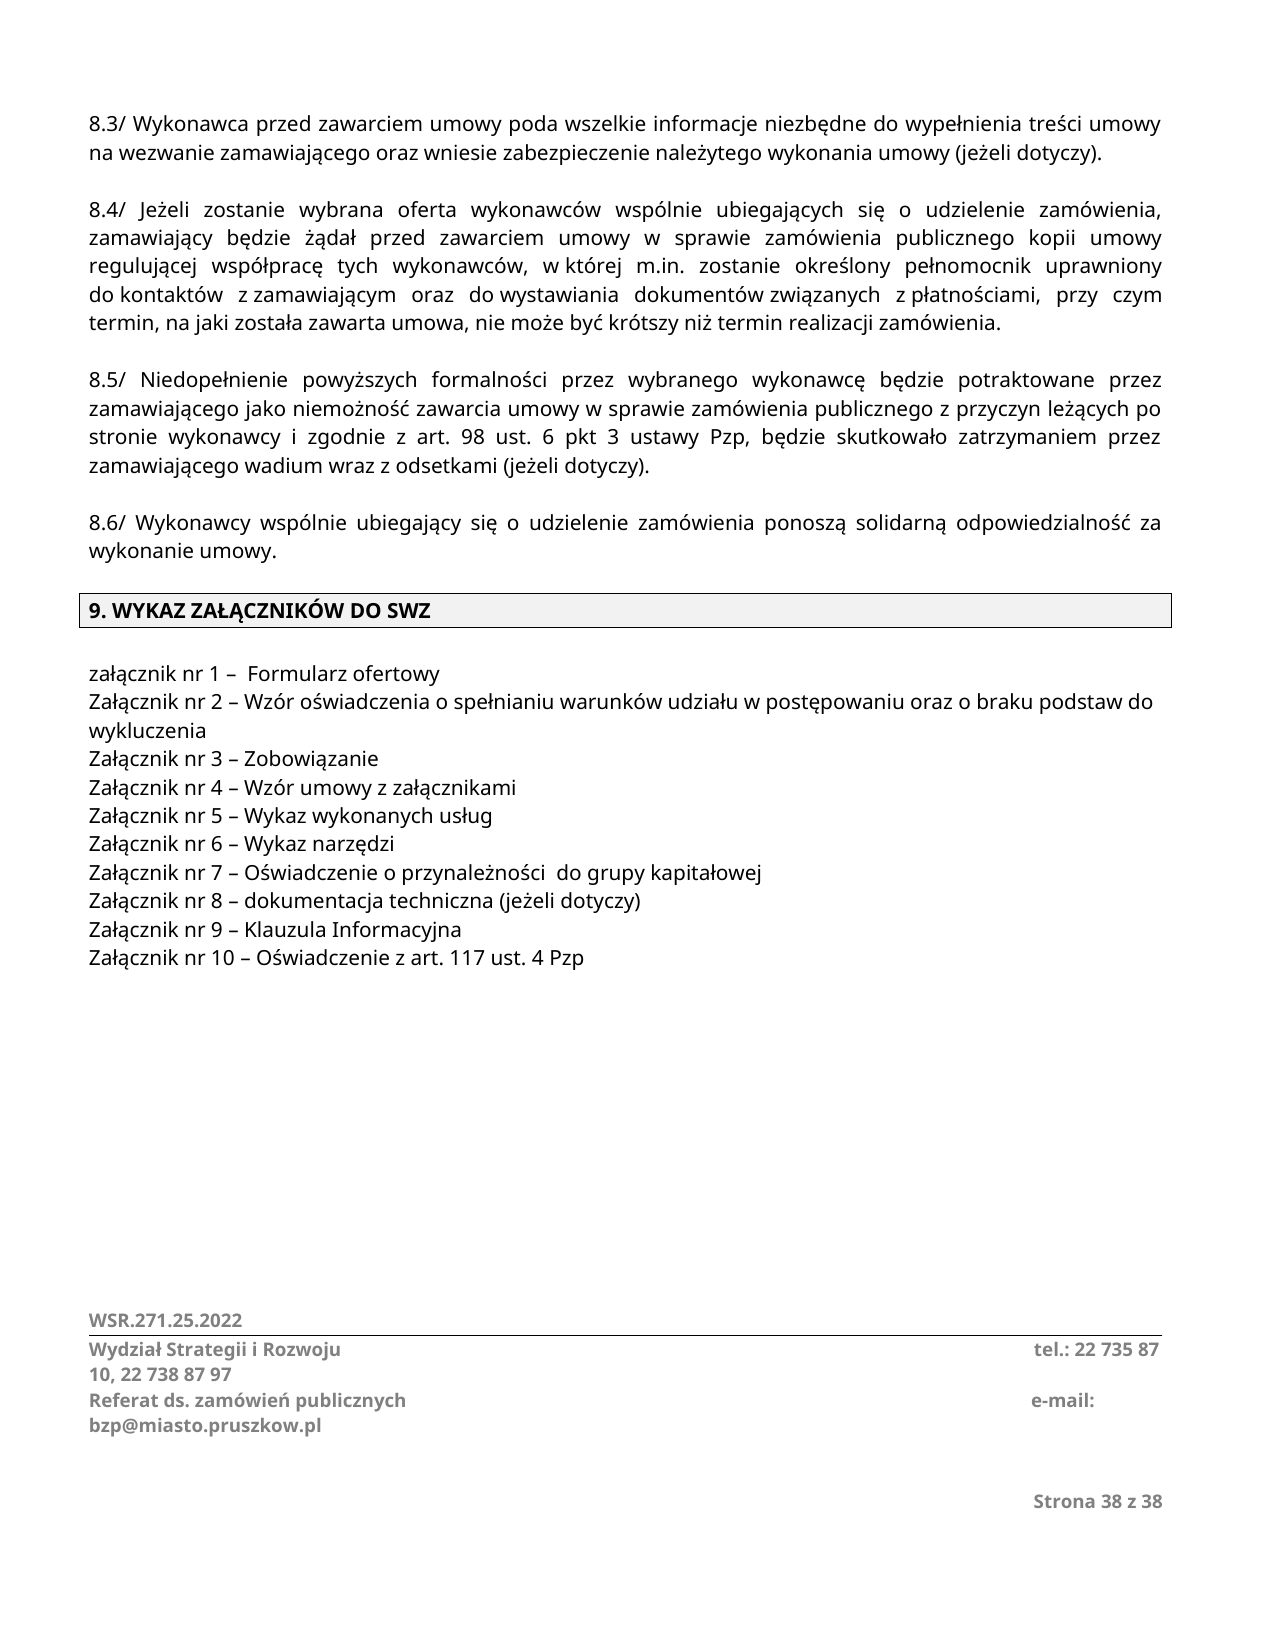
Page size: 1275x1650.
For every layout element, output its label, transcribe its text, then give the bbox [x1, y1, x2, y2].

text 9. WYKAZ ZAŁĄCZNIKÓW DO SWZ [80, 594, 1171, 627]
text Załącznik nr 8 – dokumentacja techniczna (jeżeli dotyczy) [89, 886, 1162, 915]
text Załącznik nr 6 – Wykaz narzędzi [89, 829, 1162, 858]
text Załącznik nr 2 – Wzór oświadczenia o spełnianiu warunków udziału w postępowaniu oraz o braku podstaw do wykluczenia [89, 687, 1162, 744]
text załącznik nr 1 – Formularz ofertowy [89, 659, 1162, 687]
text Załącznik nr 4 – Wzór umowy z załącznikami [89, 773, 1162, 801]
text Załącznik nr 3 – Zobowiązanie [89, 744, 1162, 773]
text Załącznik nr 7 – Oświadczenie o przynależności do grupy kapitałowej [89, 858, 1162, 886]
text 8.5/ Niedopełnienie powyższych formalności przez wybranego wykonawcę będzie potraktowane przez zamawiającego jako niemożność zawarcia umowy w sprawie zamówienia publicznego z przyczyn leżących po stronie wykonawcy i zgodnie z art. 98 ust. 6 pkt 3 ustawy Pzp, będzie skutkowało zatrzymaniem przez zamawiającego wadium wraz z odsetkami (jeżeli dotyczy). [89, 365, 1162, 479]
text Załącznik nr 5 – Wykaz wykonanych usług [89, 801, 1162, 829]
text Załącznik nr 10 – Oświadczenie z art. 117 ust. 4 Pzp [89, 943, 1162, 972]
text 8.3/ Wykonawca przed zawarciem umowy poda wszelkie informacje niezbędne do wypełnienia treści umowy na wezwanie zamawiającego oraz wniesie zabezpieczenie należytego wykonania umowy (jeżeli dotyczy). [89, 109, 1162, 166]
text 8.6/ Wykonawcy wspólnie ubiegający się o udzielenie zamówienia ponoszą solidarną odpowiedzialność za wykonanie umowy. [89, 508, 1162, 564]
text Załącznik nr 9 – Klauzula Informacyjna [89, 915, 1162, 943]
text 8.4/ Jeżeli zostanie wybrana oferta wykonawców wspólnie ubiegających się o udzielenie zamówienia, zamawiający będzie żądał przed zawarciem umowy w sprawie zamówienia publicznego kopii umowy regulującej współpracę tych wykonawców, w której m.in. zostanie określony pełnomocnik uprawniony do kontaktów z zamawiającym oraz do wystawiania dokumentów związanych z płatnościami, przy czym termin, na jaki została zawarta umowa, nie może być krótszy niż termin realizacji zamówienia. [89, 195, 1162, 337]
